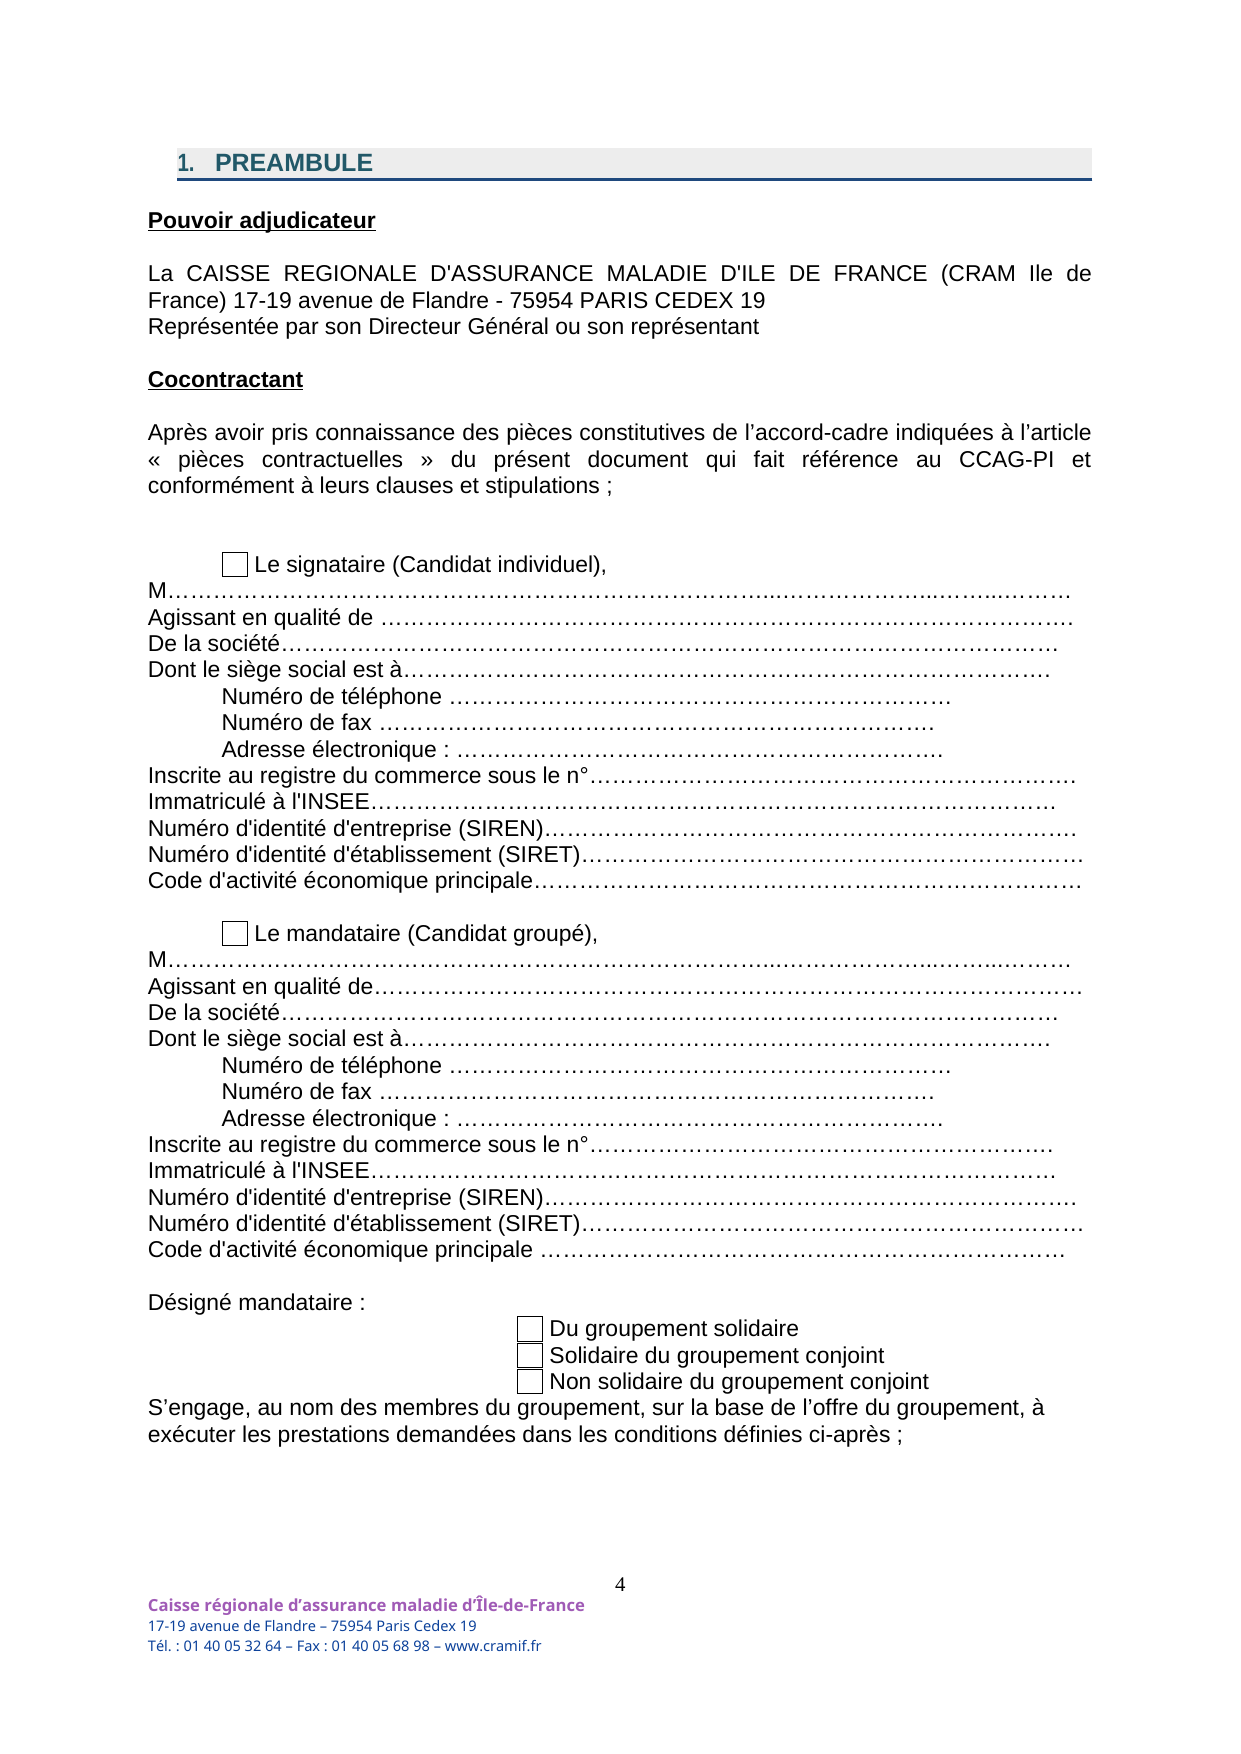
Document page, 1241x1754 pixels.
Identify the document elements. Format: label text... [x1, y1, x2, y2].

text Numéro de fax ………………………………………………………………. [221, 1078, 1092, 1104]
text Adresse électronique : ………………………………………………………. [221, 736, 1092, 762]
text M……………………………………………………………………...………………...……...……… Agissant en qualité de………………………………………………………………………………… [148, 946, 1092, 999]
text Pouvoir adjudicateur [148, 207, 1092, 233]
text Numéro d'identité d'entreprise (SIREN)……………………………………………………………. [148, 1183, 1092, 1210]
text Immatriculé à l'INSEE……………………………………………………………………………… [148, 1157, 1092, 1183]
text Numéro de téléphone ………………………………………………………… [221, 1052, 1092, 1078]
text M……………………………………………………………………...………………...……...……… Agissant en qualité de ………………………………………………………………………………. De la société………………………………………………………………………………………… Dont le siège social est à…………………………………………………………………………. [148, 577, 1092, 683]
text Numéro d'identité d'établissement (SIRET)………………………………………………………… [148, 1210, 1092, 1236]
text Non solidaire du groupement conjoint [148, 1368, 1092, 1394]
text Inscrite au registre du commerce sous le n°………………………………………………………. [148, 762, 1092, 788]
text Code d'activité économique principale……………………………………………………………… [148, 867, 1092, 894]
subtitle PREAMBULE [177, 148, 1092, 178]
text Du groupement solidaire [148, 1315, 1092, 1342]
text S’engage, au nom des membres du groupement, sur la base de l’offre du groupement, à exécuter les prestations demandées dans les conditions définies ci-après ; [148, 1394, 1092, 1447]
text Adresse électronique : ………………………………………………………. [221, 1104, 1092, 1131]
text Cocontractant [148, 366, 1092, 392]
text Désigné mandataire : [148, 1289, 1092, 1315]
text De la société………………………………………………………………………………………… [148, 999, 1092, 1025]
text Dont le siège social est à…………………………………………………………………………. [148, 1025, 1092, 1052]
text Solidaire du groupement conjoint [148, 1342, 1092, 1368]
text Numéro d'identité d'entreprise (SIREN)……………………………………………………………. [148, 814, 1092, 841]
text Le signataire (Candidat individuel), [148, 551, 1092, 577]
text Numéro de fax ………………………………………………………………. [221, 709, 1092, 736]
text Immatriculé à l'INSEE……………………………………………………………………………… [148, 788, 1092, 814]
text Représentée par son Directeur Général ou son représentant [148, 313, 1092, 339]
text Code d'activité économique principale …………………………………………………………… [148, 1236, 1092, 1263]
text Le mandataire (Candidat groupé), [148, 920, 1092, 946]
text Numéro de téléphone ………………………………………………………… [221, 683, 1092, 709]
text Inscrite au registre du commerce sous le n°……………………………………………………. [148, 1131, 1092, 1157]
text Après avoir pris connaissance des pièces constitutives de l’accord-cadre indiquées à l’article « pièces contractuelles » du présent document qui fait référence au CCAG-PI et conformément à leurs clauses et stipulations ; [148, 419, 1092, 498]
text La CAISSE REGIONALE D'ASSURANCE MALADIE D'ILE DE FRANCE (CRAM Ile de France) 17-19 avenue de Flandre - 75954 PARIS CEDEX 19 [148, 260, 1092, 313]
text Numéro d'identité d'établissement (SIRET)………………………………………………………… [148, 841, 1092, 867]
